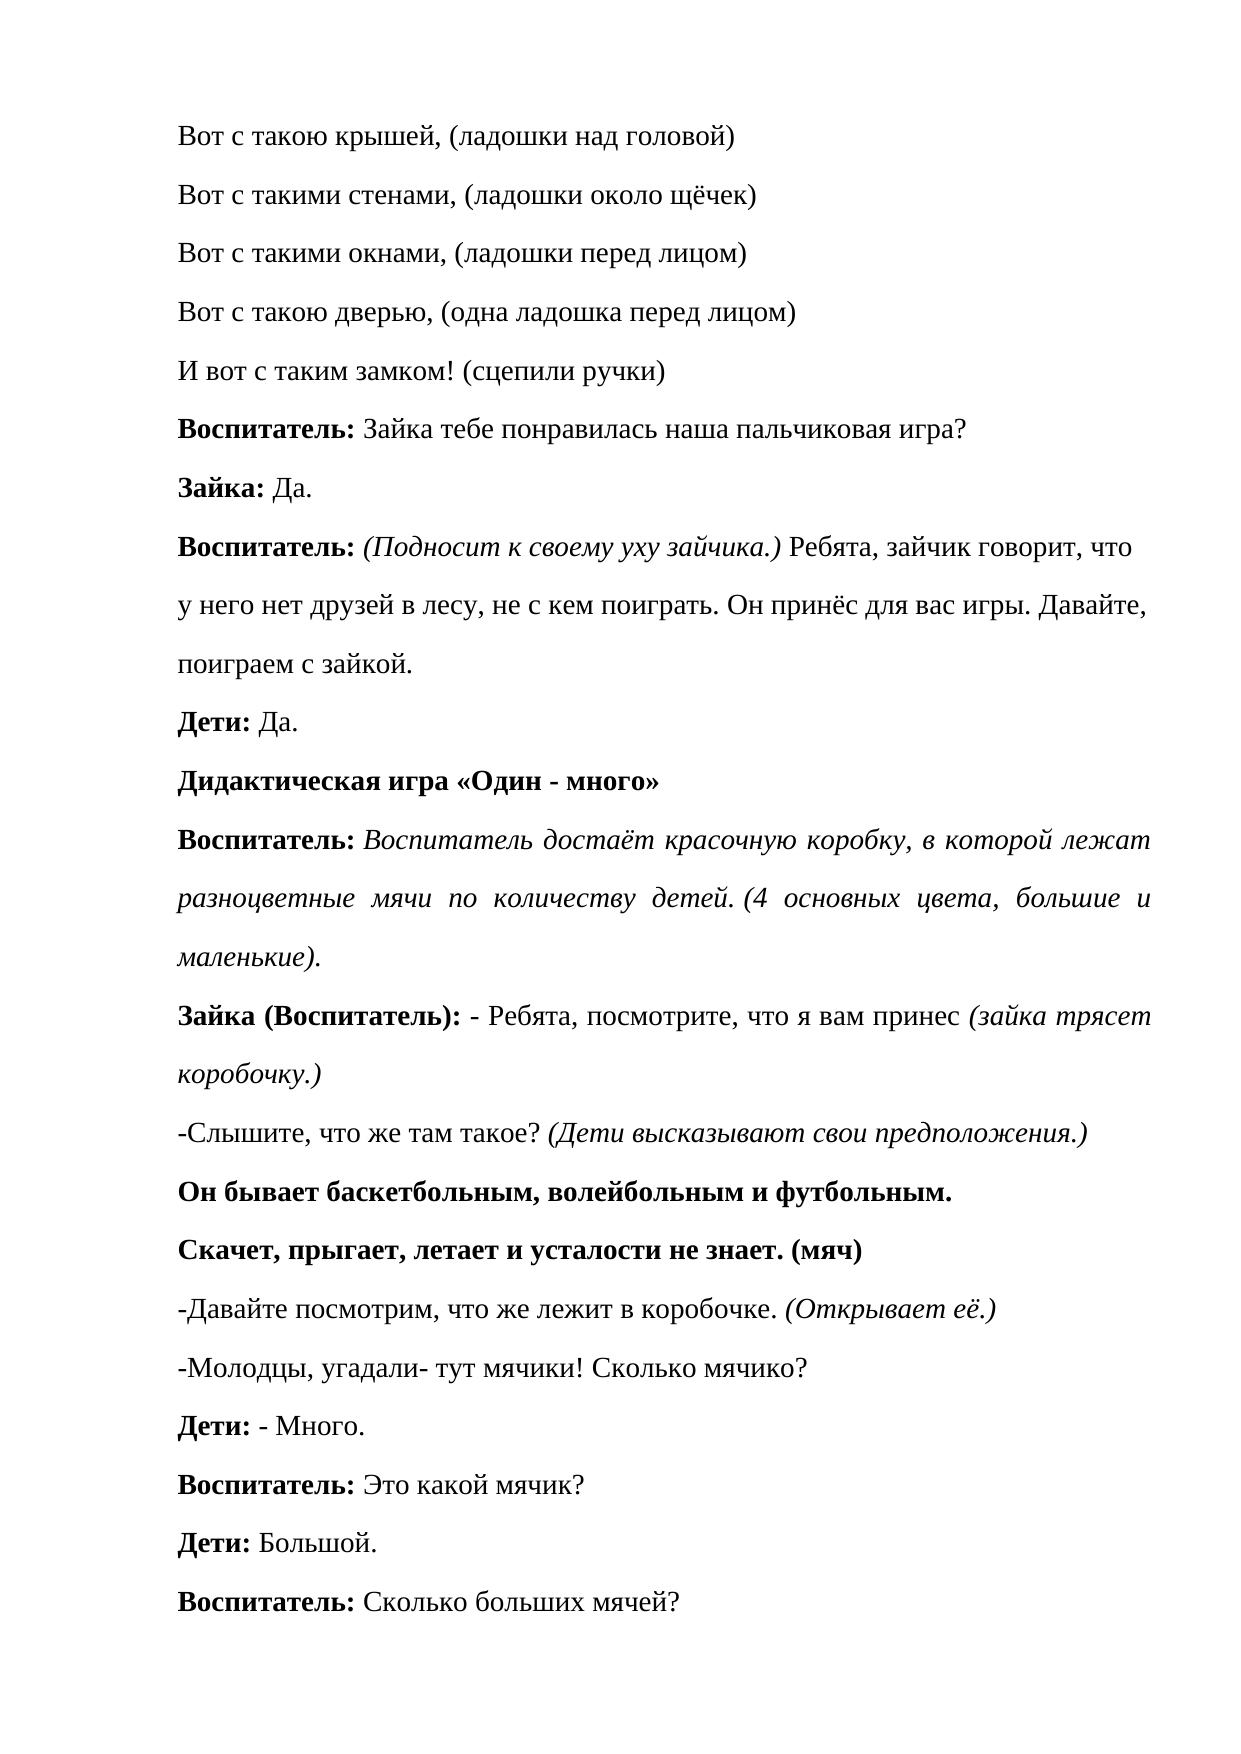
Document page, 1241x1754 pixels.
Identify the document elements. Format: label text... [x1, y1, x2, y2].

text -Молодцы, угадали- тут мячики! Сколько мячико? [177, 1350, 1152, 1383]
text Он бывает баскетбольным, волейбольным и футбольным. [177, 1174, 1152, 1207]
text Воспитатель: Сколько больших мячей? [177, 1584, 1152, 1618]
text Воспитатель: Это какой мячик? [177, 1467, 1152, 1501]
text -Давайте посмотрим, что же лежит в коробочке. (Открывает её.) [177, 1291, 1152, 1324]
text Вот с такою крышей, (ладошки над головой) [177, 118, 1152, 152]
text -Слышите, что же там такое? (Дети высказывают свои предположения.) [177, 1115, 1152, 1149]
text Вот с такими стенами, (ладошки около щёчек) [177, 177, 1152, 210]
text Дидактическая игра «Один - много» [177, 763, 1152, 797]
text Воспитатель: Воспитатель достаёт красочную коробку, в которой лежат разноцветные мячи по количеству детей. (4 основных цвета, большие и маленькие). [177, 822, 1152, 973]
text Вот с такими окнами, (ладошки перед лицом) [177, 235, 1152, 269]
text Дети: Да. [177, 704, 1152, 738]
text Зайка (Воспитатель): - Ребята, посмотрите, что я вам принес (зайка трясет коробочку.) [177, 998, 1152, 1090]
text Воспитатель: Зайка тебе понравилась наша пальчиковая игра? [177, 411, 1152, 445]
text Воспитатель: (Подносит к своему уху зайчика.) Ребята, зайчик говорит, что у него нет друзей в лесу, не с кем поиграть. Он принёс для вас игры. Давайте, поиграем с зайкой. [177, 529, 1152, 679]
text Вот с такою дверью, (одна ладошка перед лицом) [177, 294, 1152, 328]
text Скачет, прыгает, летает и усталости не знает. (мяч) [177, 1232, 1152, 1266]
text Зайка: Да. [177, 470, 1152, 503]
text Дети: - Много. [177, 1408, 1152, 1442]
text Дети: Большой. [177, 1526, 1152, 1559]
text И вот с таким замком! (сцепили ручки) [177, 353, 1152, 386]
